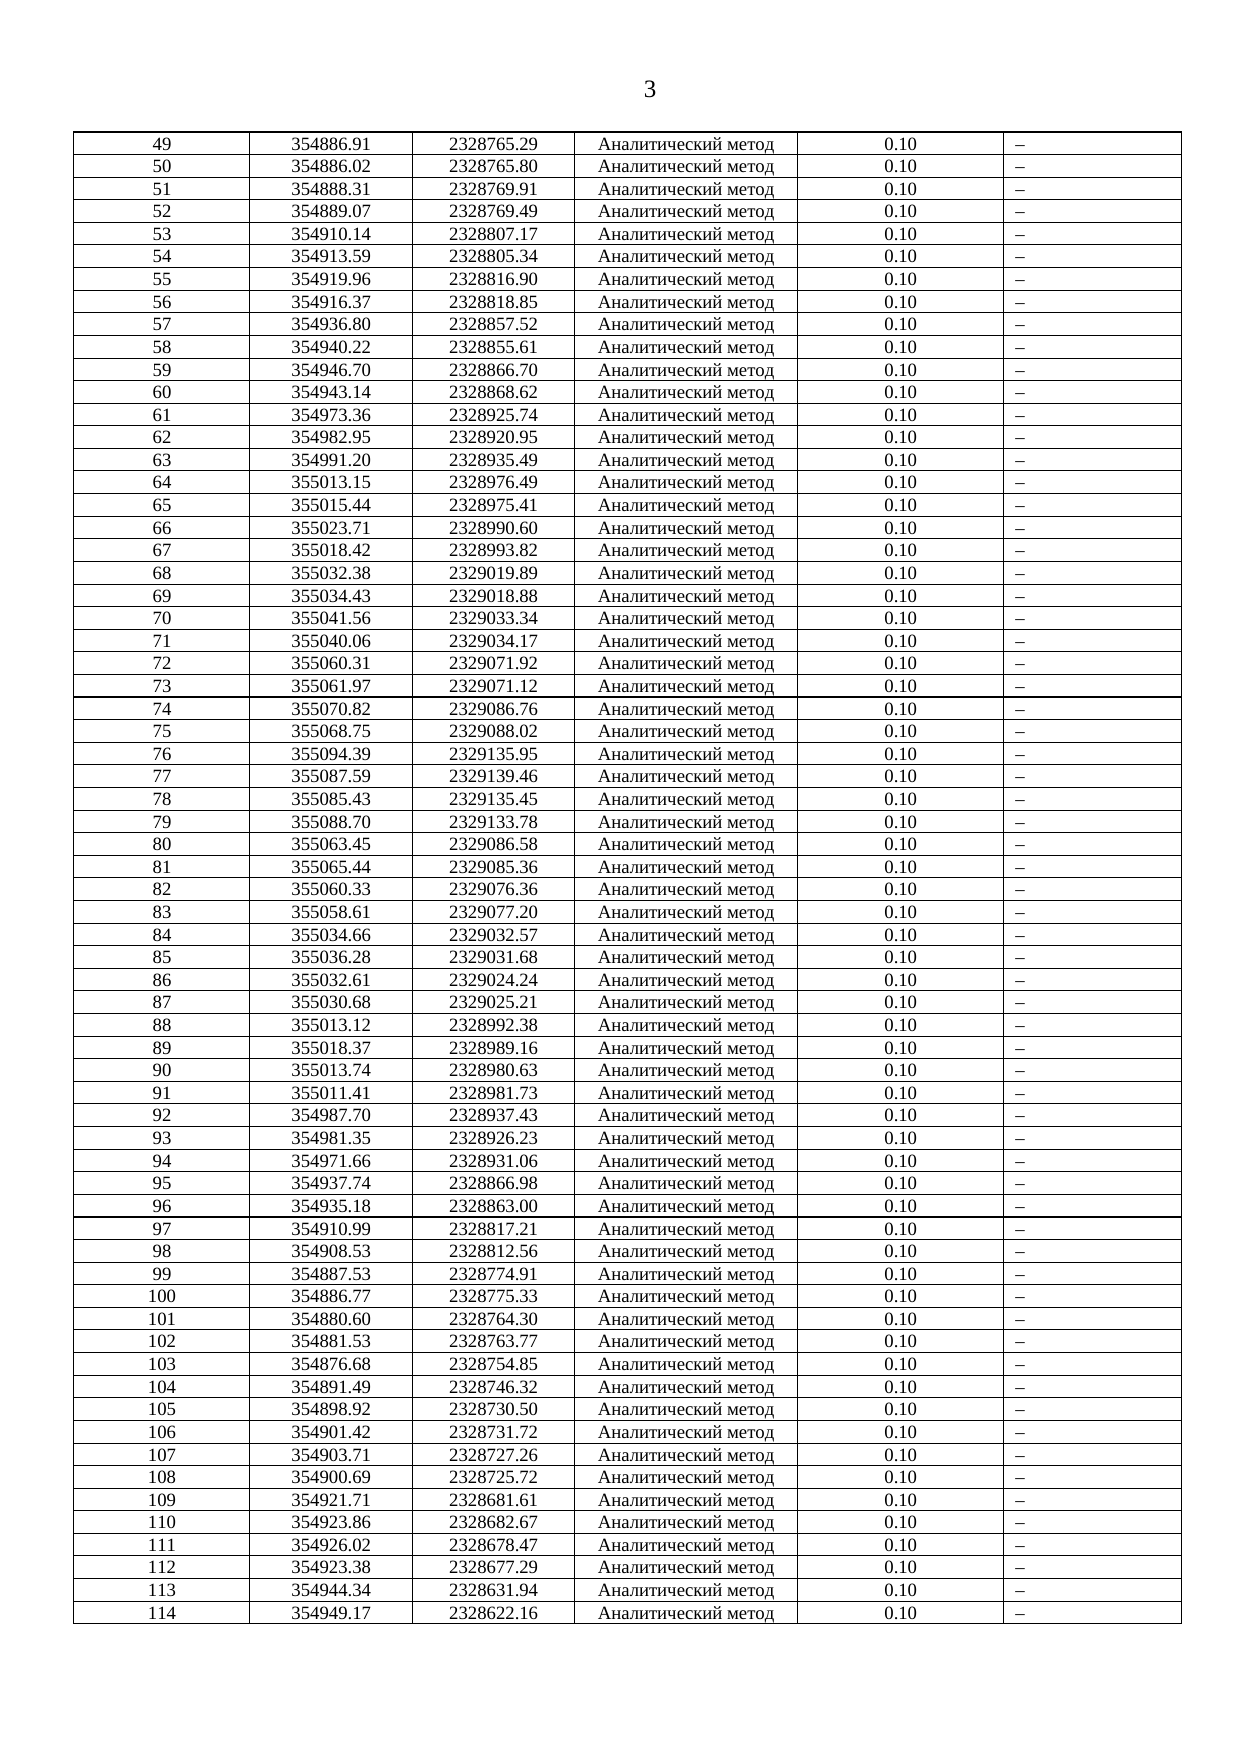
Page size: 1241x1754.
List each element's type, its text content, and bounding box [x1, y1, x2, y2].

table_cell 2328937.43 [413, 1104, 574, 1126]
table_cell Аналитический метод [575, 924, 797, 945]
table_cell 0.10 [798, 133, 1003, 154]
table_cell 62 [74, 426, 249, 448]
table_cell Аналитический метод [575, 539, 797, 561]
table_cell 0.10 [798, 1218, 1003, 1239]
table_cell 354901.42 [250, 1421, 412, 1442]
table_cell 81 [74, 856, 249, 877]
table_cell 2328990.60 [413, 517, 574, 538]
table_cell 0.10 [798, 585, 1003, 606]
table_cell 0.10 [798, 856, 1003, 877]
table_cell Аналитический метод [575, 268, 797, 289]
table_cell 2329133.78 [413, 811, 574, 832]
table_cell 2329071.92 [413, 652, 574, 674]
table_cell 80 [74, 833, 249, 855]
table_cell 354987.70 [250, 1104, 412, 1126]
table_cell 355013.74 [250, 1059, 412, 1081]
table_cell Аналитический метод [575, 336, 797, 357]
table_cell 355013.15 [250, 471, 412, 493]
table_cell Аналитический метод [575, 811, 797, 832]
table_cell – [1004, 924, 1181, 945]
table_cell – [1004, 517, 1181, 538]
table_cell 93 [74, 1127, 249, 1148]
table_cell 2328931.06 [413, 1150, 574, 1171]
table_cell – [1004, 223, 1181, 244]
table_cell 95 [74, 1172, 249, 1194]
table_cell 104 [74, 1376, 249, 1397]
table_cell 0.10 [798, 1376, 1003, 1397]
table_cell 2328868.62 [413, 381, 574, 403]
table_cell Аналитический метод [575, 630, 797, 651]
table_cell 2328678.47 [413, 1534, 574, 1555]
table_cell 2329034.17 [413, 630, 574, 651]
table_cell Аналитический метод [575, 901, 797, 922]
table_cell – [1004, 788, 1181, 809]
table_cell 354946.70 [250, 359, 412, 380]
table_cell 71 [74, 630, 249, 651]
table_cell – [1004, 1037, 1181, 1058]
table_cell 354916.37 [250, 291, 412, 312]
table_cell 0.10 [798, 878, 1003, 900]
table_cell 2328765.29 [413, 133, 574, 154]
table_cell 354888.31 [250, 178, 412, 199]
table_cell – [1004, 471, 1181, 493]
table_cell 2328866.70 [413, 359, 574, 380]
table_cell 354881.53 [250, 1330, 412, 1352]
table_cell 0.10 [798, 1172, 1003, 1194]
table_cell – [1004, 404, 1181, 425]
table_cell 102 [74, 1330, 249, 1352]
table_cell 0.10 [798, 1150, 1003, 1171]
table_cell Аналитический метод [575, 359, 797, 380]
table_cell 2328992.38 [413, 1014, 574, 1036]
table_cell 112 [74, 1556, 249, 1578]
table_cell 2329076.36 [413, 878, 574, 900]
table_cell 0.10 [798, 788, 1003, 809]
table_cell 0.10 [798, 1285, 1003, 1307]
table_cell 113 [74, 1579, 249, 1601]
table_cell 114 [74, 1602, 249, 1623]
table_cell – [1004, 1172, 1181, 1194]
table_cell 355070.82 [250, 698, 412, 719]
table_cell – [1004, 811, 1181, 832]
table_cell 0.10 [798, 268, 1003, 289]
table_cell 101 [74, 1308, 249, 1329]
table_cell – [1004, 1353, 1181, 1374]
table_cell 0.10 [798, 1014, 1003, 1036]
table_cell – [1004, 268, 1181, 289]
table_cell 0.10 [798, 1556, 1003, 1578]
table_cell 355065.44 [250, 856, 412, 877]
table_cell 355034.66 [250, 924, 412, 945]
table_cell 54 [74, 245, 249, 267]
table_cell 60 [74, 381, 249, 403]
table_cell 0.10 [798, 901, 1003, 922]
table_cell 0.10 [798, 449, 1003, 470]
table_cell 355023.71 [250, 517, 412, 538]
table_cell Аналитический метод [575, 1489, 797, 1510]
table_cell 2328975.41 [413, 494, 574, 516]
table_cell 2328622.16 [413, 1602, 574, 1623]
table_cell 2328731.72 [413, 1421, 574, 1442]
table_cell 106 [74, 1421, 249, 1442]
table_cell 354913.59 [250, 245, 412, 267]
table_cell – [1004, 1489, 1181, 1510]
table_cell 355087.59 [250, 765, 412, 787]
table_cell 0.10 [798, 1195, 1003, 1216]
table_cell 355011.41 [250, 1082, 412, 1103]
table_cell Аналитический метод [575, 1150, 797, 1171]
table_cell Аналитический метод [575, 1195, 797, 1216]
table_cell 0.10 [798, 765, 1003, 787]
table_cell 354949.17 [250, 1602, 412, 1623]
table_cell 354876.68 [250, 1353, 412, 1374]
table_cell 2329077.20 [413, 901, 574, 922]
table_cell 354940.22 [250, 336, 412, 357]
table_cell 2329071.12 [413, 675, 574, 696]
table_cell 109 [74, 1489, 249, 1510]
table_cell – [1004, 1195, 1181, 1216]
table_cell Аналитический метод [575, 291, 797, 312]
table_cell – [1004, 1014, 1181, 1036]
table_cell 355068.75 [250, 720, 412, 742]
table_cell Аналитический метод [575, 404, 797, 425]
table_cell 354910.14 [250, 223, 412, 244]
table_cell 84 [74, 924, 249, 945]
table_cell 354971.66 [250, 1150, 412, 1171]
table_cell 0.10 [798, 1059, 1003, 1081]
table_cell 110 [74, 1511, 249, 1533]
table_cell 355015.44 [250, 494, 412, 516]
table_cell 79 [74, 811, 249, 832]
table_cell 49 [74, 133, 249, 154]
table_cell 0.10 [798, 1579, 1003, 1601]
table_cell 354926.02 [250, 1534, 412, 1555]
table_cell 0.10 [798, 313, 1003, 335]
table_cell Аналитический метод [575, 1014, 797, 1036]
table_cell 0.10 [798, 1489, 1003, 1510]
table_cell Аналитический метод [575, 133, 797, 154]
table_cell 2328935.49 [413, 449, 574, 470]
table_cell 105 [74, 1398, 249, 1420]
table_cell – [1004, 1150, 1181, 1171]
table_cell 0.10 [798, 1127, 1003, 1148]
table_cell – [1004, 178, 1181, 199]
table_cell – [1004, 1059, 1181, 1081]
table_cell 0.10 [798, 291, 1003, 312]
table_cell 354886.91 [250, 133, 412, 154]
table_cell 2328769.91 [413, 178, 574, 199]
table_cell – [1004, 359, 1181, 380]
table_cell 2328989.16 [413, 1037, 574, 1058]
table_cell – [1004, 1376, 1181, 1397]
table_cell 0.10 [798, 698, 1003, 719]
table_cell 65 [74, 494, 249, 516]
table_cell – [1004, 155, 1181, 177]
table_cell 2328730.50 [413, 1398, 574, 1420]
table_cell 2328681.61 [413, 1489, 574, 1510]
table_cell Аналитический метод [575, 878, 797, 900]
table_cell 75 [74, 720, 249, 742]
table_cell 354891.49 [250, 1376, 412, 1397]
table_cell 2329139.46 [413, 765, 574, 787]
table_cell Аналитический метод [575, 788, 797, 809]
table_cell Аналитический метод [575, 200, 797, 222]
table_cell Аналитический метод [575, 313, 797, 335]
table_cell 2328926.23 [413, 1127, 574, 1148]
table_cell – [1004, 562, 1181, 583]
table_cell 69 [74, 585, 249, 606]
table_cell 73 [74, 675, 249, 696]
table_cell 72 [74, 652, 249, 674]
table_cell 355088.70 [250, 811, 412, 832]
table_cell 0.10 [798, 359, 1003, 380]
table_cell Аналитический метод [575, 652, 797, 674]
table_cell 0.10 [798, 1330, 1003, 1352]
table_cell Аналитический метод [575, 1263, 797, 1284]
table_cell 0.10 [798, 336, 1003, 357]
table_cell 2328807.17 [413, 223, 574, 244]
table_cell – [1004, 1263, 1181, 1284]
table_cell 76 [74, 743, 249, 764]
table_cell 2328863.00 [413, 1195, 574, 1216]
table_cell Аналитический метод [575, 1037, 797, 1058]
table_cell 2328764.30 [413, 1308, 574, 1329]
table_cell – [1004, 1104, 1181, 1126]
table_cell 354887.53 [250, 1263, 412, 1284]
table_cell Аналитический метод [575, 1579, 797, 1601]
table_cell 111 [74, 1534, 249, 1555]
table_cell 354973.36 [250, 404, 412, 425]
table_cell 0.10 [798, 1037, 1003, 1058]
table_cell – [1004, 630, 1181, 651]
table_cell Аналитический метод [575, 946, 797, 968]
table_cell 53 [74, 223, 249, 244]
table_cell 52 [74, 200, 249, 222]
table_cell 2328857.52 [413, 313, 574, 335]
table_cell – [1004, 1444, 1181, 1465]
table_cell 87 [74, 991, 249, 1013]
table_cell 0.10 [798, 720, 1003, 742]
table_cell Аналитический метод [575, 1602, 797, 1623]
table_cell 2329135.95 [413, 743, 574, 764]
table_cell – [1004, 1466, 1181, 1488]
table_cell 355018.37 [250, 1037, 412, 1058]
table_cell 86 [74, 969, 249, 990]
table_cell 355030.68 [250, 991, 412, 1013]
table_cell 50 [74, 155, 249, 177]
table_cell 2328920.95 [413, 426, 574, 448]
table_cell 2328725.72 [413, 1466, 574, 1488]
table_cell 2329086.58 [413, 833, 574, 855]
table_cell 2329085.36 [413, 856, 574, 877]
table_cell – [1004, 833, 1181, 855]
table_cell 2329031.68 [413, 946, 574, 968]
table_cell 2328805.34 [413, 245, 574, 267]
table_cell 354923.86 [250, 1511, 412, 1533]
table_cell 354903.71 [250, 1444, 412, 1465]
table_cell 99 [74, 1263, 249, 1284]
table_cell 2328775.33 [413, 1285, 574, 1307]
table_cell 0.10 [798, 562, 1003, 583]
table_cell 2329018.88 [413, 585, 574, 606]
table_cell – [1004, 494, 1181, 516]
table_cell Аналитический метод [575, 1353, 797, 1374]
table_cell 355058.61 [250, 901, 412, 922]
table_cell 2328682.67 [413, 1511, 574, 1533]
table_cell 0.10 [798, 245, 1003, 267]
table_cell 354936.80 [250, 313, 412, 335]
table_cell 354944.34 [250, 1579, 412, 1601]
table_cell Аналитический метод [575, 1082, 797, 1103]
table_cell Аналитический метод [575, 765, 797, 787]
table_cell – [1004, 291, 1181, 312]
table_cell 2328763.77 [413, 1330, 574, 1352]
table_cell 2328976.49 [413, 471, 574, 493]
table_cell 0.10 [798, 471, 1003, 493]
table_cell 355060.33 [250, 878, 412, 900]
table_cell 0.10 [798, 946, 1003, 968]
table_cell 0.10 [798, 155, 1003, 177]
table_cell Аналитический метод [575, 517, 797, 538]
table_cell – [1004, 946, 1181, 968]
table_cell 51 [74, 178, 249, 199]
table_cell – [1004, 991, 1181, 1013]
table_cell 355013.12 [250, 1014, 412, 1036]
table_cell 355041.56 [250, 607, 412, 629]
table_cell Аналитический метод [575, 720, 797, 742]
table_cell 0.10 [798, 1240, 1003, 1262]
table_cell 2329032.57 [413, 924, 574, 945]
table_cell 0.10 [798, 1353, 1003, 1374]
table_cell 0.10 [798, 494, 1003, 516]
table_cell 0.10 [798, 991, 1003, 1013]
table_cell 0.10 [798, 607, 1003, 629]
table_cell 57 [74, 313, 249, 335]
table_cell 74 [74, 698, 249, 719]
table_cell 91 [74, 1082, 249, 1103]
table_cell 2328817.21 [413, 1218, 574, 1239]
table_cell Аналитический метод [575, 675, 797, 696]
table_cell 2328769.49 [413, 200, 574, 222]
table_cell – [1004, 1398, 1181, 1420]
table_cell 68 [74, 562, 249, 583]
table_cell Аналитический метод [575, 449, 797, 470]
table_cell 355040.06 [250, 630, 412, 651]
table_cell 355063.45 [250, 833, 412, 855]
table_cell 2328816.90 [413, 268, 574, 289]
table_cell – [1004, 426, 1181, 448]
table_cell Аналитический метод [575, 1534, 797, 1555]
table_cell – [1004, 1285, 1181, 1307]
table_cell 56 [74, 291, 249, 312]
table_cell – [1004, 698, 1181, 719]
table_cell Аналитический метод [575, 991, 797, 1013]
table_cell Аналитический метод [575, 1285, 797, 1307]
table_cell 0.10 [798, 223, 1003, 244]
table_cell – [1004, 1218, 1181, 1239]
table_cell – [1004, 1534, 1181, 1555]
table_cell 2329033.34 [413, 607, 574, 629]
table_cell 0.10 [798, 969, 1003, 990]
table_cell – [1004, 381, 1181, 403]
table_cell – [1004, 969, 1181, 990]
table_cell Аналитический метод [575, 426, 797, 448]
table_cell 64 [74, 471, 249, 493]
table_cell 354921.71 [250, 1489, 412, 1510]
table_cell Аналитический метод [575, 1308, 797, 1329]
table_cell 0.10 [798, 1308, 1003, 1329]
table_cell 61 [74, 404, 249, 425]
table_cell 90 [74, 1059, 249, 1081]
table_cell – [1004, 1602, 1181, 1623]
table_cell 2329024.24 [413, 969, 574, 990]
table_cell 98 [74, 1240, 249, 1262]
table_cell 77 [74, 765, 249, 787]
table_cell 2328774.91 [413, 1263, 574, 1284]
table_cell 355034.43 [250, 585, 412, 606]
table_cell 0.10 [798, 833, 1003, 855]
table_cell 355061.97 [250, 675, 412, 696]
table_cell 0.10 [798, 743, 1003, 764]
table_cell – [1004, 1421, 1181, 1442]
table_cell Аналитический метод [575, 178, 797, 199]
table_cell 0.10 [798, 652, 1003, 674]
table_cell 2328631.94 [413, 1579, 574, 1601]
table_cell Аналитический метод [575, 494, 797, 516]
table_cell – [1004, 1556, 1181, 1578]
table_cell 2329086.76 [413, 698, 574, 719]
table_cell 2328980.63 [413, 1059, 574, 1081]
table_cell 355032.61 [250, 969, 412, 990]
table_cell 0.10 [798, 1398, 1003, 1420]
table_cell – [1004, 1330, 1181, 1352]
table_cell Аналитический метод [575, 856, 797, 877]
table_cell – [1004, 313, 1181, 335]
table_cell 0.10 [798, 539, 1003, 561]
table_cell 0.10 [798, 1602, 1003, 1623]
table_cell – [1004, 652, 1181, 674]
table_cell 354900.69 [250, 1466, 412, 1488]
table_cell – [1004, 449, 1181, 470]
table_cell Аналитический метод [575, 1398, 797, 1420]
table_cell 94 [74, 1150, 249, 1171]
table_cell 0.10 [798, 811, 1003, 832]
table_cell Аналитический метод [575, 1376, 797, 1397]
table_cell – [1004, 743, 1181, 764]
table_cell 108 [74, 1466, 249, 1488]
table_cell 58 [74, 336, 249, 357]
table_cell 107 [74, 1444, 249, 1465]
table_cell 0.10 [798, 675, 1003, 696]
table_cell 88 [74, 1014, 249, 1036]
table_cell – [1004, 1082, 1181, 1103]
table_cell Аналитический метод [575, 1466, 797, 1488]
table_cell Аналитический метод [575, 562, 797, 583]
table_cell – [1004, 765, 1181, 787]
table_cell 66 [74, 517, 249, 538]
table_cell – [1004, 133, 1181, 154]
table_cell 2328754.85 [413, 1353, 574, 1374]
table_cell 354886.02 [250, 155, 412, 177]
table_cell Аналитический метод [575, 1511, 797, 1533]
table_cell – [1004, 336, 1181, 357]
table_cell 103 [74, 1353, 249, 1374]
table_cell Аналитический метод [575, 381, 797, 403]
table_cell 355018.42 [250, 539, 412, 561]
table_cell 2328746.32 [413, 1376, 574, 1397]
table_cell 0.10 [798, 200, 1003, 222]
table_cell 0.10 [798, 1104, 1003, 1126]
table_cell Аналитический метод [575, 743, 797, 764]
table_cell Аналитический метод [575, 1240, 797, 1262]
table_cell 2328812.56 [413, 1240, 574, 1262]
table_cell 59 [74, 359, 249, 380]
table_cell 354935.18 [250, 1195, 412, 1216]
table_cell – [1004, 539, 1181, 561]
table_cell Аналитический метод [575, 833, 797, 855]
table_cell Аналитический метод [575, 155, 797, 177]
table_cell 355032.38 [250, 562, 412, 583]
table_cell 354943.14 [250, 381, 412, 403]
table_cell 354991.20 [250, 449, 412, 470]
table_cell 2328993.82 [413, 539, 574, 561]
table_cell 354880.60 [250, 1308, 412, 1329]
table_cell Аналитический метод [575, 245, 797, 267]
table_cell – [1004, 1579, 1181, 1601]
table_cell – [1004, 200, 1181, 222]
table_cell 0.10 [798, 924, 1003, 945]
table_cell – [1004, 901, 1181, 922]
table_cell 78 [74, 788, 249, 809]
table_cell Аналитический метод [575, 1059, 797, 1081]
table_cell Аналитический метод [575, 1172, 797, 1194]
table_cell 92 [74, 1104, 249, 1126]
table_cell 100 [74, 1285, 249, 1307]
table_cell – [1004, 1240, 1181, 1262]
table_cell – [1004, 675, 1181, 696]
table_cell Аналитический метод [575, 1218, 797, 1239]
table_cell – [1004, 878, 1181, 900]
table_cell – [1004, 1127, 1181, 1148]
table_cell Аналитический метод [575, 698, 797, 719]
table_cell Аналитический метод [575, 1127, 797, 1148]
table_cell 354937.74 [250, 1172, 412, 1194]
table_cell 55 [74, 268, 249, 289]
table_cell 354981.35 [250, 1127, 412, 1148]
table_cell 0.10 [798, 1421, 1003, 1442]
table_cell 85 [74, 946, 249, 968]
table_cell 0.10 [798, 1082, 1003, 1103]
table_cell 0.10 [798, 1511, 1003, 1533]
table_cell Аналитический метод [575, 1556, 797, 1578]
table_cell 2328866.98 [413, 1172, 574, 1194]
table_cell – [1004, 585, 1181, 606]
table_cell 0.10 [798, 178, 1003, 199]
table_cell 2328925.74 [413, 404, 574, 425]
table_cell 89 [74, 1037, 249, 1058]
table_cell 354898.92 [250, 1398, 412, 1420]
table_cell 2328765.80 [413, 155, 574, 177]
table_cell 2328981.73 [413, 1082, 574, 1103]
table_cell 0.10 [798, 630, 1003, 651]
table_cell 2328855.61 [413, 336, 574, 357]
table_cell Аналитический метод [575, 223, 797, 244]
table_cell 0.10 [798, 381, 1003, 403]
table_cell 0.10 [798, 1466, 1003, 1488]
table_cell 63 [74, 449, 249, 470]
table_cell Аналитический метод [575, 969, 797, 990]
table_cell Аналитический метод [575, 607, 797, 629]
table_cell 97 [74, 1218, 249, 1239]
table_cell 354910.99 [250, 1218, 412, 1239]
table_cell 0.10 [798, 1444, 1003, 1465]
table_cell 355036.28 [250, 946, 412, 968]
table_cell 2329025.21 [413, 991, 574, 1013]
table_cell 2329135.45 [413, 788, 574, 809]
table_cell – [1004, 245, 1181, 267]
table_cell 2328677.29 [413, 1556, 574, 1578]
table_cell 354886.77 [250, 1285, 412, 1307]
table_cell Аналитический метод [575, 471, 797, 493]
table_cell 354889.07 [250, 200, 412, 222]
table_cell 82 [74, 878, 249, 900]
table_cell Аналитический метод [575, 1444, 797, 1465]
table_cell Аналитический метод [575, 1330, 797, 1352]
table_cell 354908.53 [250, 1240, 412, 1262]
table_cell 2328727.26 [413, 1444, 574, 1465]
table_cell 70 [74, 607, 249, 629]
table_cell Аналитический метод [575, 585, 797, 606]
table_cell 2328818.85 [413, 291, 574, 312]
table_cell Аналитический метод [575, 1104, 797, 1126]
table_cell 355094.39 [250, 743, 412, 764]
table_cell 96 [74, 1195, 249, 1216]
table_cell – [1004, 1308, 1181, 1329]
table_cell 0.10 [798, 517, 1003, 538]
table_cell 0.10 [798, 404, 1003, 425]
table_cell 354919.96 [250, 268, 412, 289]
table_cell 354982.95 [250, 426, 412, 448]
table_cell 355085.43 [250, 788, 412, 809]
table_cell 67 [74, 539, 249, 561]
table_cell 354923.38 [250, 1556, 412, 1578]
table_cell 2329019.89 [413, 562, 574, 583]
table_cell 0.10 [798, 426, 1003, 448]
table_cell – [1004, 720, 1181, 742]
table_cell 355060.31 [250, 652, 412, 674]
table_cell – [1004, 856, 1181, 877]
table_cell 0.10 [798, 1263, 1003, 1284]
table_cell Аналитический метод [575, 1421, 797, 1442]
table_cell – [1004, 1511, 1181, 1533]
table_cell 0.10 [798, 1534, 1003, 1555]
table_cell 2329088.02 [413, 720, 574, 742]
table_cell – [1004, 607, 1181, 629]
table_cell 83 [74, 901, 249, 922]
